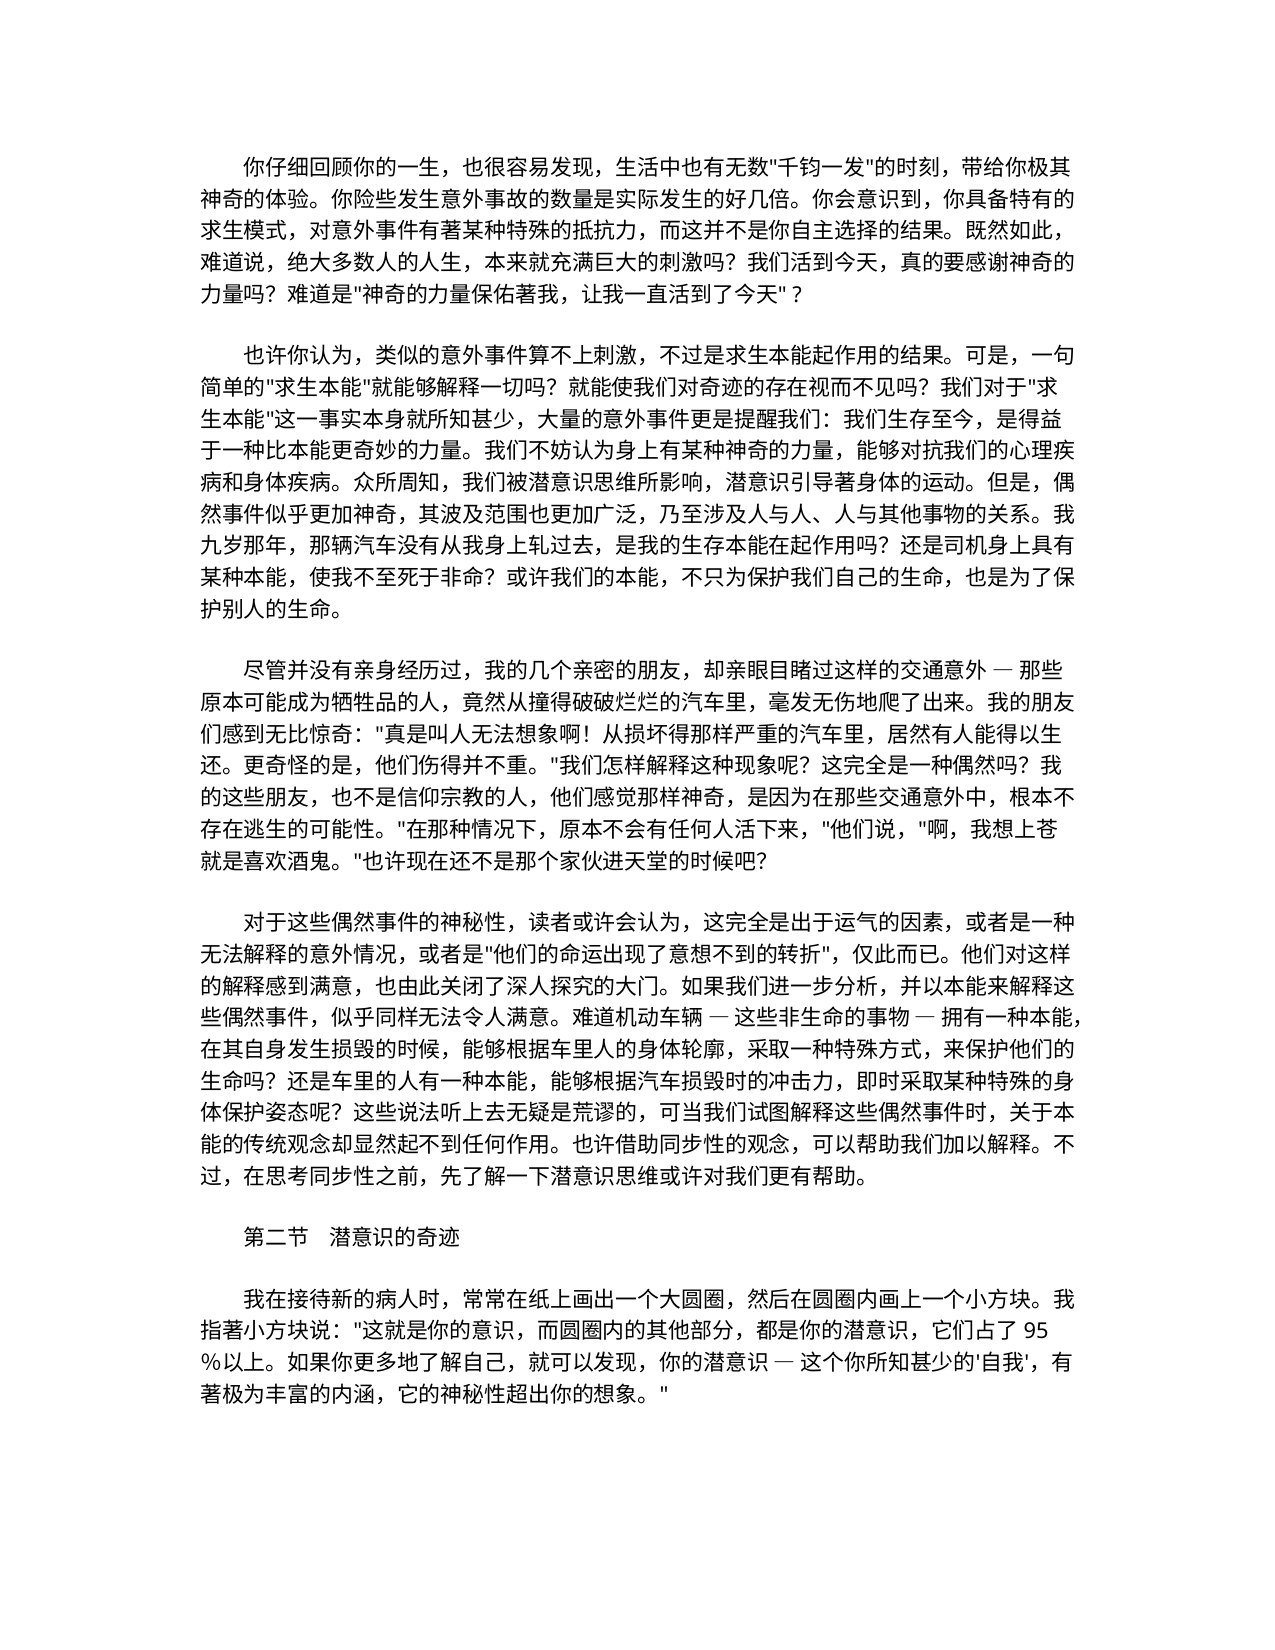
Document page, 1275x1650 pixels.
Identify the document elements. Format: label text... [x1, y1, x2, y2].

text 你仔细回顾你的一生，也很容易发现，生活中也有无数"千钧一发"的时刻，带给你极其神奇的体验。你险些发生意外事故的数量是实际发生的好几倍。你会意识到，你具备特有的求生模式，对意外事件有著某种特殊的抵抗力，而这并不是你自主选择的结果。既然如此，难道说，绝大多数人的人生，本来就充满巨大的刺激吗？我们活到今天，真的要感谢神奇的力量吗？难道是"神奇的力量保佑著我，让我一直活到了今天" ? [200, 150, 1075, 308]
text 我在接待新的病人时，常常在纸上画出一个大圆圈，然后在圆圈内画上一个小方块。我指著小方块说："这就是你的意识，而圆圈内的其他部分，都是你的潜意识，它们占了 95 ％以上。如果你更多地了解自己，就可以发现，你的潜意识 ― 这个你所知甚少的'自我'，有著极为丰富的内涵，它的神秘性超出你的想象。" [200, 1282, 1075, 1408]
text 尽管并没有亲身经历过，我的几个亲密的朋友，却亲眼目睹过这样的交通意外 ― 那些原本可能成为牺牲品的人，竟然从撞得破破烂烂的汽车里，毫发无伤地爬了出来。我的朋友们感到无比惊奇："真是叫人无法想象啊！从损坏得那样严重的汽车里，居然有人能得以生还。更奇怪的是，他们伤得并不重。"我们怎样解释这种现象呢？这完全是一种偶然吗？我的这些朋友，也不是信仰宗教的人，他们感觉那样神奇，是因为在那些交通意外中，根本不存在逃生的可能性。"在那种情况下，原本不会有任何人活下来，"他们说，"啊，我想上苍就是喜欢酒鬼。"也许现在还不是那个家伙进天堂的时候吧？ [200, 653, 1075, 875]
text 对于这些偶然事件的神秘性，读者或许会认为，这完全是出于运气的因素，或者是一种无法解释的意外情况，或者是"他们的命运出现了意想不到的转折"，仅此而已。他们对这样的解释感到满意，也由此关闭了深人探究的大门。如果我们进一步分析，并以本能来解释这些偶然事件，似乎同样无法令人满意。难道机动车辆 ― 这些非生命的事物 ― 拥有一种本能，在其自身发生损毁的时候，能够根据车里人的身体轮廓，采取一种特殊方式，来保护他们的生命吗？还是车里的人有一种本能，能够根据汽车损毁时的冲击力，即时采取某种特殊的身体保护姿态呢？这些说法听上去无疑是荒谬的，可当我们试图解释这些偶然事件时，关于本能的传统观念却显然起不到任何作用。也许借助同步性的观念，可以帮助我们加以解释。不过，在思考同步性之前，先了解一下潜意识思维或许对我们更有帮助。 [200, 905, 1075, 1190]
text 第二节 潜意识的奇迹 [200, 1220, 1075, 1252]
text 也许你认为，类似的意外事件算不上刺激，不过是求生本能起作用的结果。可是，一句简单的"求生本能"就能够解释一切吗？就能使我们对奇迹的存在视而不见吗？我们对于"求生本能"这一事实本身就所知甚少，大量的意外事件更是提醒我们：我们生存至今，是得益于一种比本能更奇妙的力量。我们不妨认为身上有某种神奇的力量，能够对抗我们的心理疾病和身体疾病。众所周知，我们被潜意识思维所影响，潜意识引导著身体的运动。但是，偶然事件似乎更加神奇，其波及范围也更加广泛，乃至涉及人与人、人与其他事物的关系。我九岁那年，那辆汽车没有从我身上轧过去，是我的生存本能在起作用吗？还是司机身上具有某种本能，使我不至死于非命？或许我们的本能，不只为保护我们自己的生命，也是为了保护别人的生命。 [200, 338, 1075, 623]
